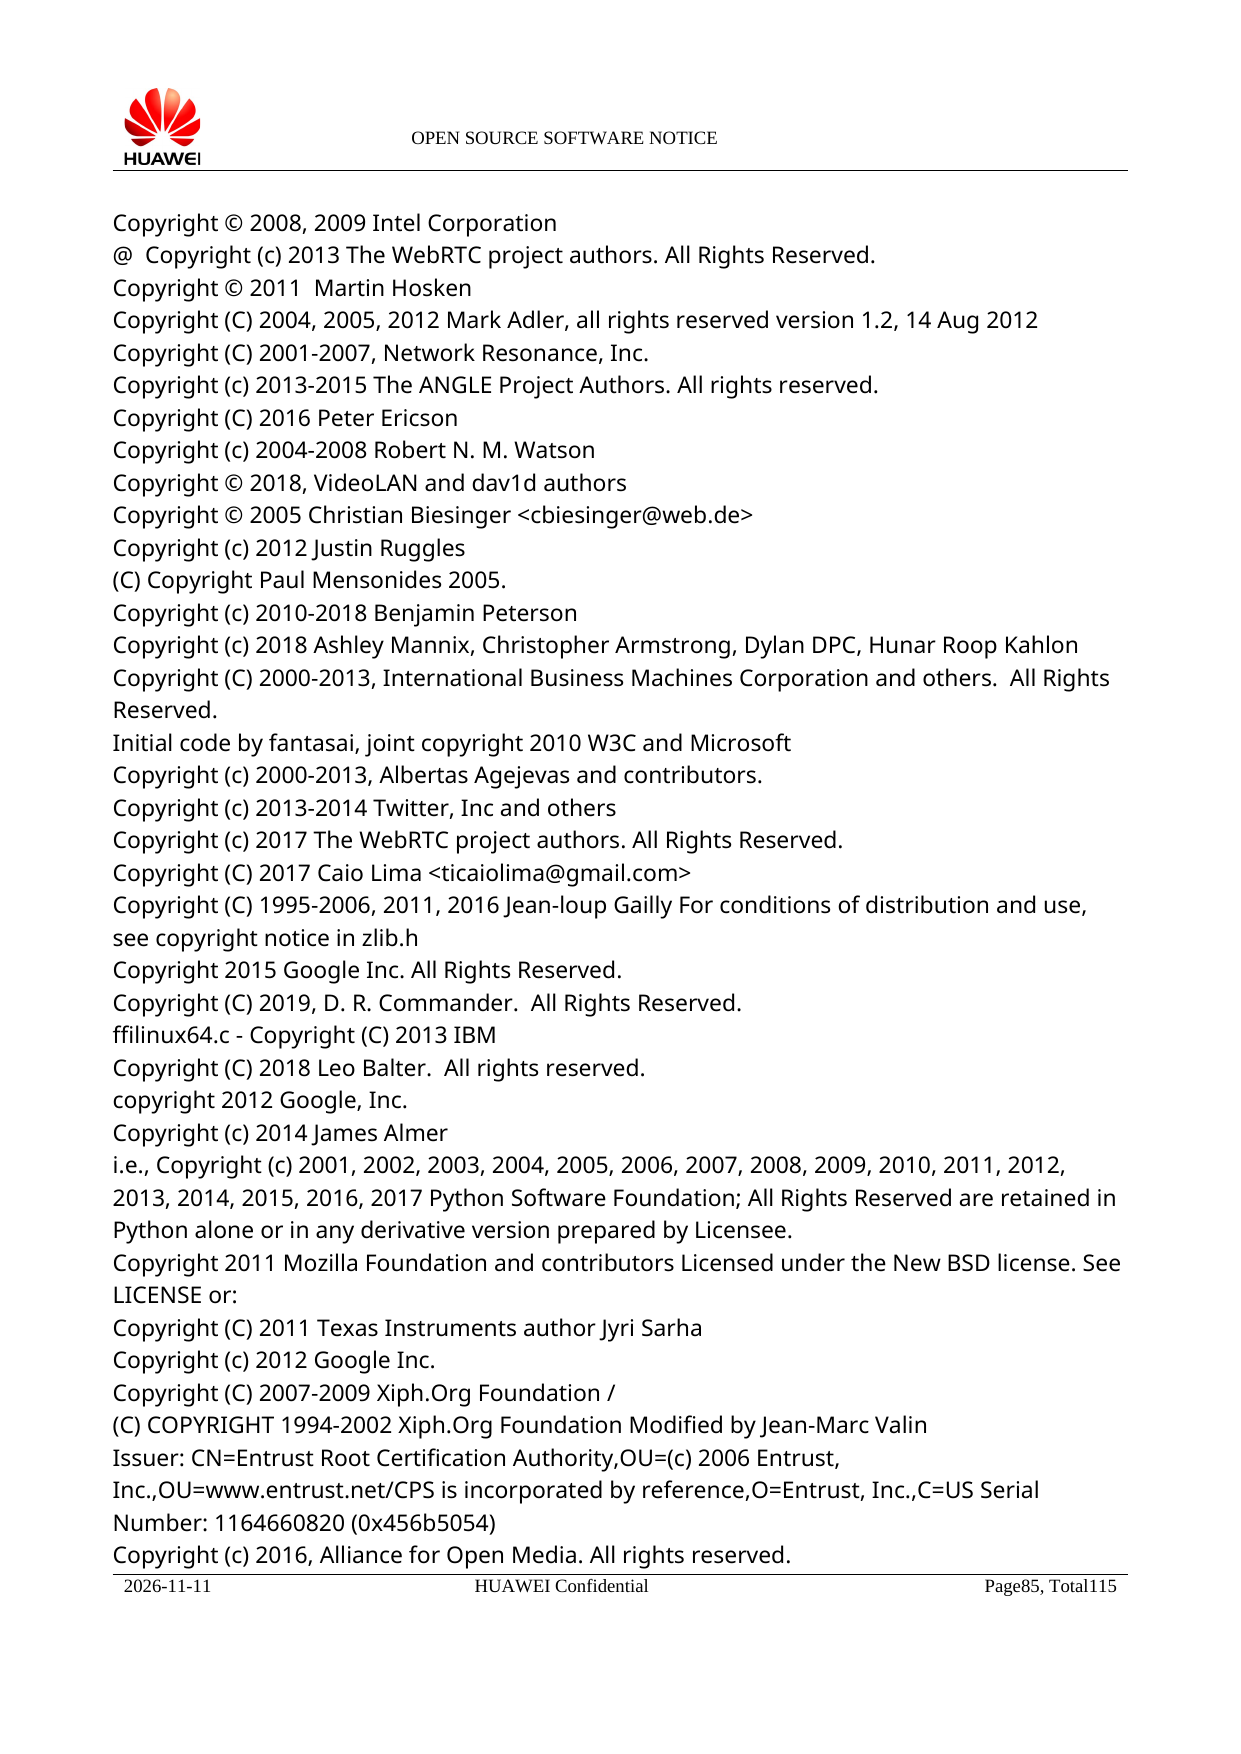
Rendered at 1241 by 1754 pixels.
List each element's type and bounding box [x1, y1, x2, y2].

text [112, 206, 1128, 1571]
picture [124, 88, 201, 165]
